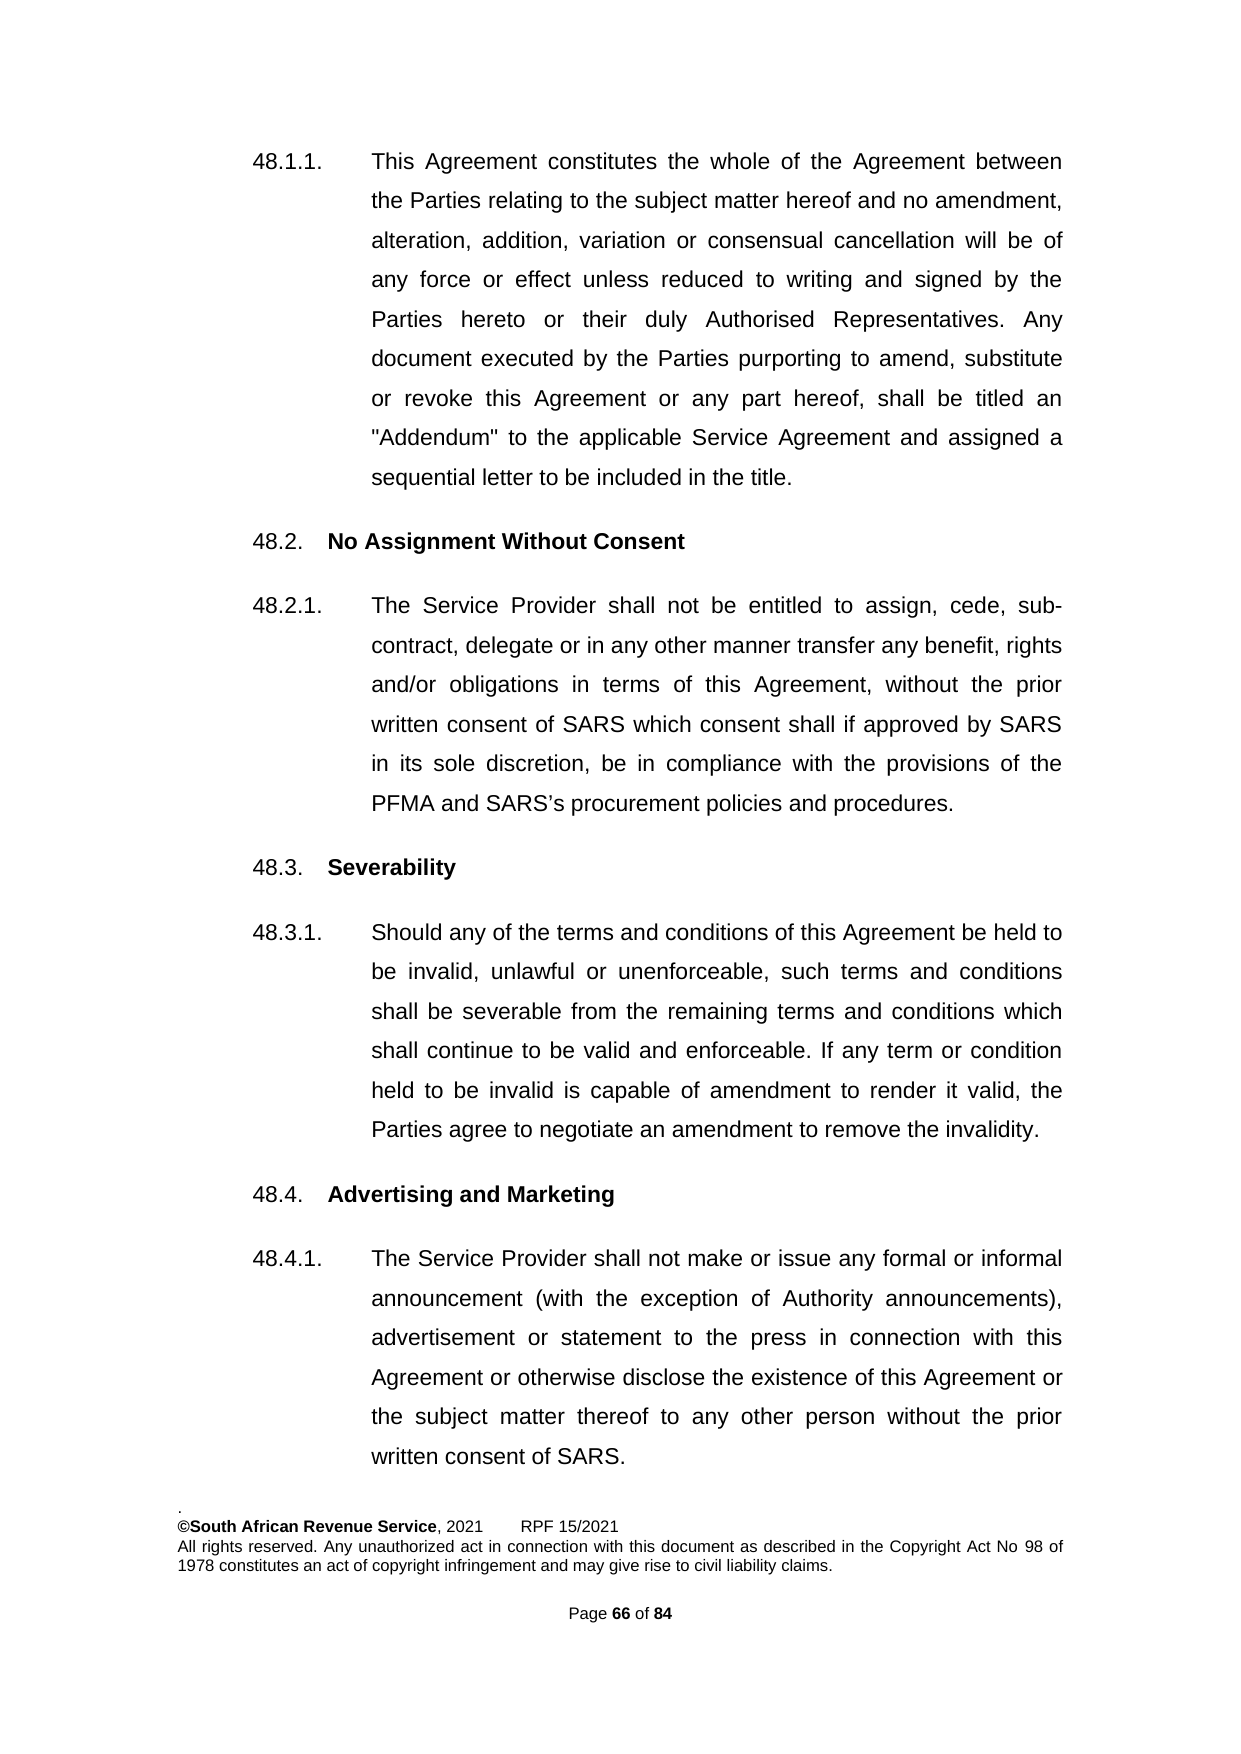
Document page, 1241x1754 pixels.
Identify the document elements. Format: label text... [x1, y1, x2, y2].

list No Assignment Without Consent [252, 528, 1063, 554]
list Should any of the terms and conditions of this Agreement be held to be invalid, unlawful or unenforceable, such terms and conditions shall be severable from the remaining terms and conditions which shall continue to be valid and enforceable. If any term or condition held to be invalid is capable of amendment to render it valid, the Parties agree to negotiate an amendment to remove the invalidity. [252, 919, 1063, 1143]
list This Agreement constitutes the whole of the Agreement between the Parties relating to the subject matter hereof and no amendment, alteration, addition, variation or consensual cancellation will be of any force or effect unless reduced to writing and signed by the Parties hereto or their duly Authorised Representatives. Any document executed by the Parties purporting to amend, substitute or revoke this Agreement or any part hereof, shall be titled an "Addendum" to the applicable Service Agreement and assigned a sequential letter to be included in the title. [252, 148, 1063, 490]
list The Service Provider shall not make or issue any formal or informal announcement (with the exception of Authority announcements), advertisement or statement to the press in connection with this Agreement or otherwise disclose the existence of this Agreement or the subject matter thereof to any other person without the prior written consent of SARS. [252, 1245, 1063, 1469]
list The Service Provider shall not be entitled to assign, cede, sub-contract, delegate or in any other manner transfer any benefit, rights and/or obligations in terms of this Agreement, without the prior written consent of SARS which consent shall if approved by SARS in its sole discretion, be in compliance with the provisions of the PFMA and SARS’s procurement policies and procedures. [252, 592, 1063, 816]
list Severability [252, 854, 1063, 881]
list Advertising and Marketing [252, 1181, 1063, 1207]
